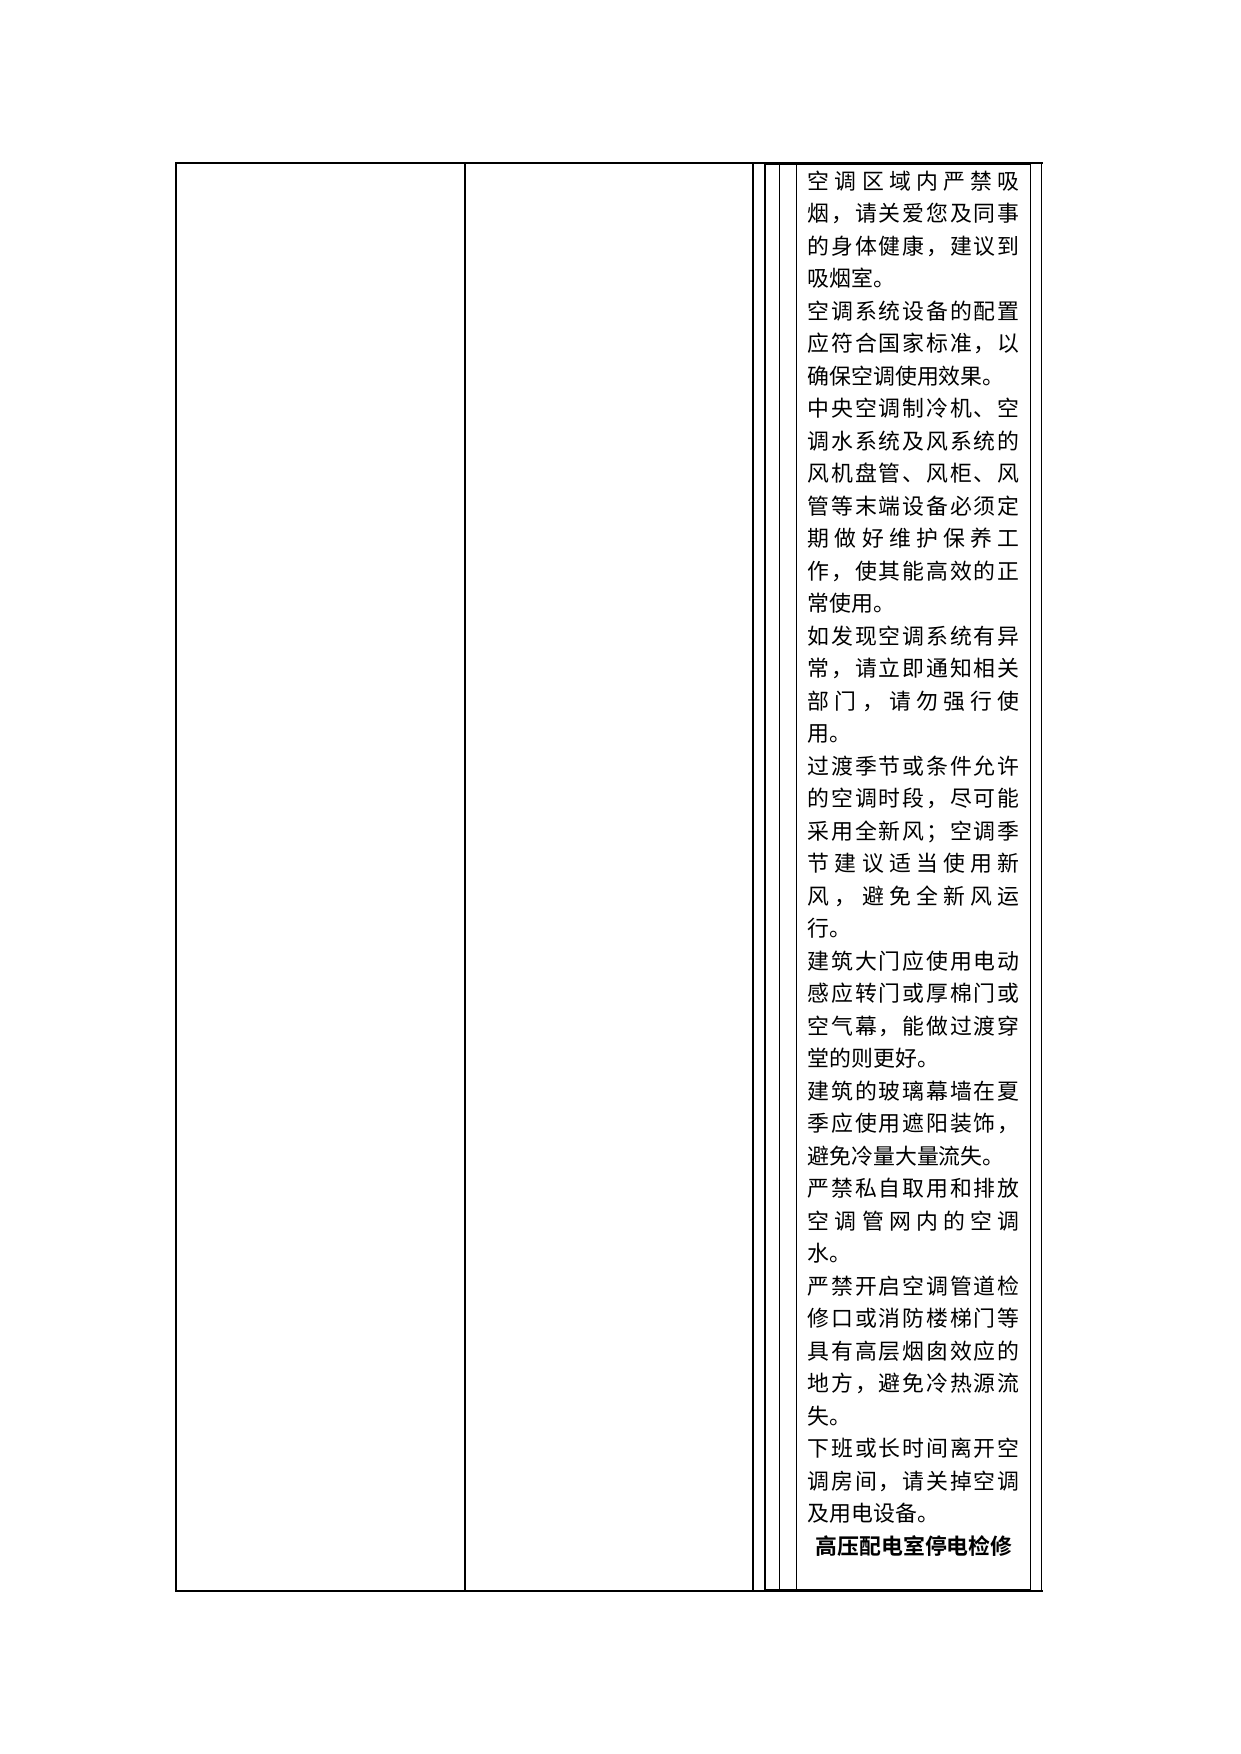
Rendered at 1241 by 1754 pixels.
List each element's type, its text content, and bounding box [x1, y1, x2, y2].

table_cell [780, 165, 796, 1589]
table_cell [1031, 164, 1041, 1590]
table_cell 1 [177, 164, 464, 1590]
table_cell [766, 165, 779, 1589]
table_cell [797, 165, 1030, 1589]
table_cell [754, 164, 764, 1590]
table_cell [466, 164, 752, 1590]
